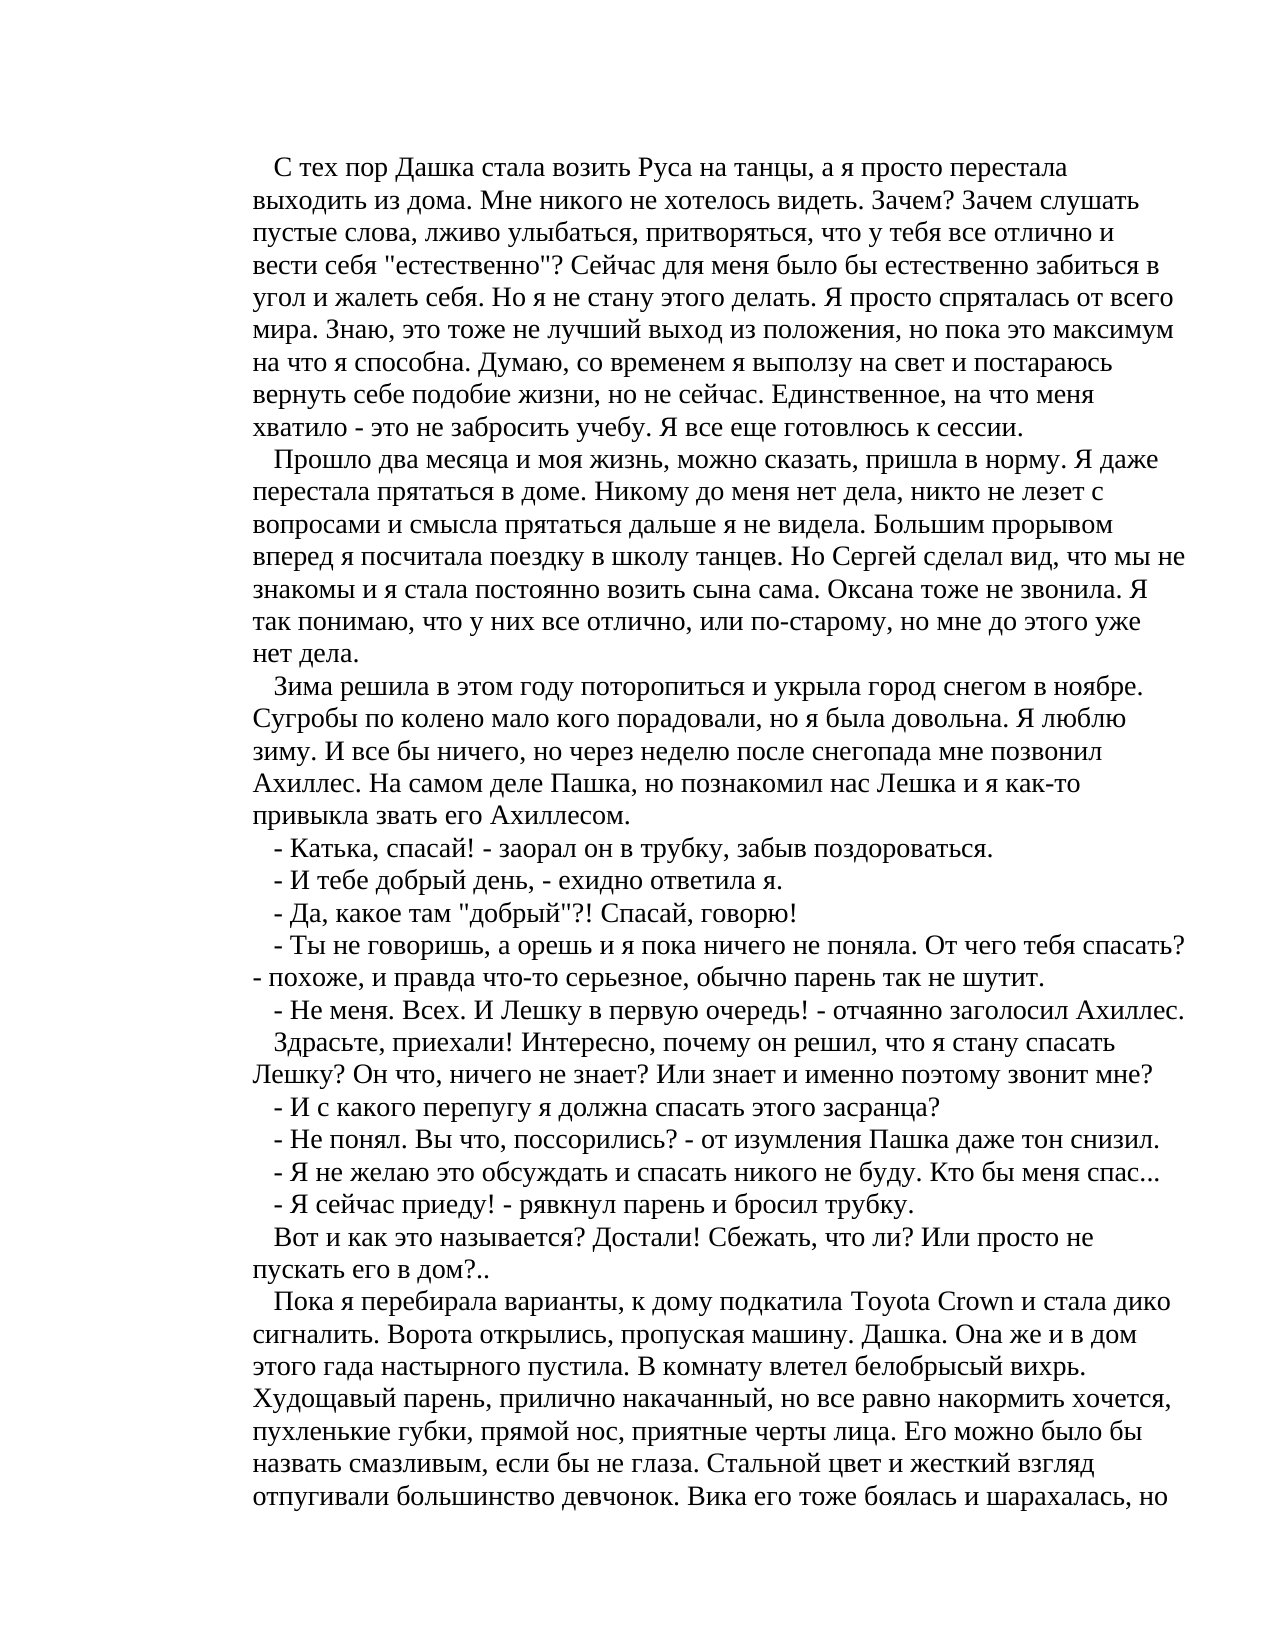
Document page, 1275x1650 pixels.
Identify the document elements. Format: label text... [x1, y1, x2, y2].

text - И тебе добрый день, - ехидно ответила я. [252, 863, 1186, 896]
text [252, 1284, 1186, 1511]
text - Да, какое там "добрый"?! Спасай, говорю! [252, 896, 1186, 928]
text Зима решила в этом году поторопиться и укрыла город снегом в ноябре. Сугробы по колено мало кого порадовали, но я была довольна. Я люблю зиму. И все бы ничего, но через неделю после снегопада мне позвонил Ахиллес. На самом деле Пашка, но познакомил нас Лешка и я как-то привыкла звать его Ахиллесом. [252, 669, 1186, 831]
text - Катька, спасай! - заорал он в трубку, забыв поздороваться. [252, 831, 1186, 863]
text Вот и как это называется? Достали! Сбежать, что ли? Или просто не пускать его в дом?.. [252, 1219, 1186, 1284]
text - Ты не говоришь, а орешь и я пока ничего не поняла. От чего тебя спасать? - похоже, и правда что-то серьезное, обычно парень так не шутит. [252, 928, 1186, 993]
text Здрасьте, приехали! Интересно, почему он решил, что я стану спасать Лешку? Он что, ничего не знает? Или знает и именно поэтому звонит мне? [252, 1025, 1186, 1090]
text - Я сейчас приеду! - рявкнул парень и бросил трубку. [252, 1187, 1186, 1219]
text - Я не желаю это обсуждать и спасать никого не буду. Кто бы меня спас... [252, 1155, 1186, 1187]
text - Не понял. Вы что, поссорились? - от изумления Пашка даже тон снизил. [252, 1122, 1186, 1155]
text - Не меня. Всех. И Лешку в первую очередь! - отчаянно заголосил Ахиллес. [252, 993, 1186, 1025]
text С тех пор Дашка стала возить Руса на танцы, а я просто перестала выходить из дома. Мне никого не хотелось видеть. Зачем? Зачем слушать пустые слова, лживо улыбаться, притворяться, что у тебя все отлично и вести себя "естественно"? Сейчас для меня было бы естественно забиться в угол и жалеть себя. Но я не стану этого делать. Я просто спряталась от всего мира. Знаю, это тоже не лучший выход из положения, но пока это максимум на что я способна. Думаю, со временем я выползу на свет и постараюсь вернуть себе подобие жизни, но не сейчас. Единственное, на что меня хватило - это не забросить учебу. Я все еще готовлюсь к сессии. [252, 151, 1186, 442]
text Прошло два месяца и моя жизнь, можно сказать, пришла в норму. Я даже перестала прятаться в доме. Никому до меня нет дела, никто не лезет с вопросами и смысла прятаться дальше я не видела. Большим прорывом вперед я посчитала поездку в школу танцев. Но Сергей сделал вид, что мы не знакомы и я стала постоянно возить сына сама. Оксана тоже не звонила. Я так понимаю, что у них все отлично, или по-старому, но мне до этого уже нет дела. [252, 442, 1186, 669]
text - И с какого перепугу я должна спасать этого засранца? [252, 1090, 1186, 1122]
